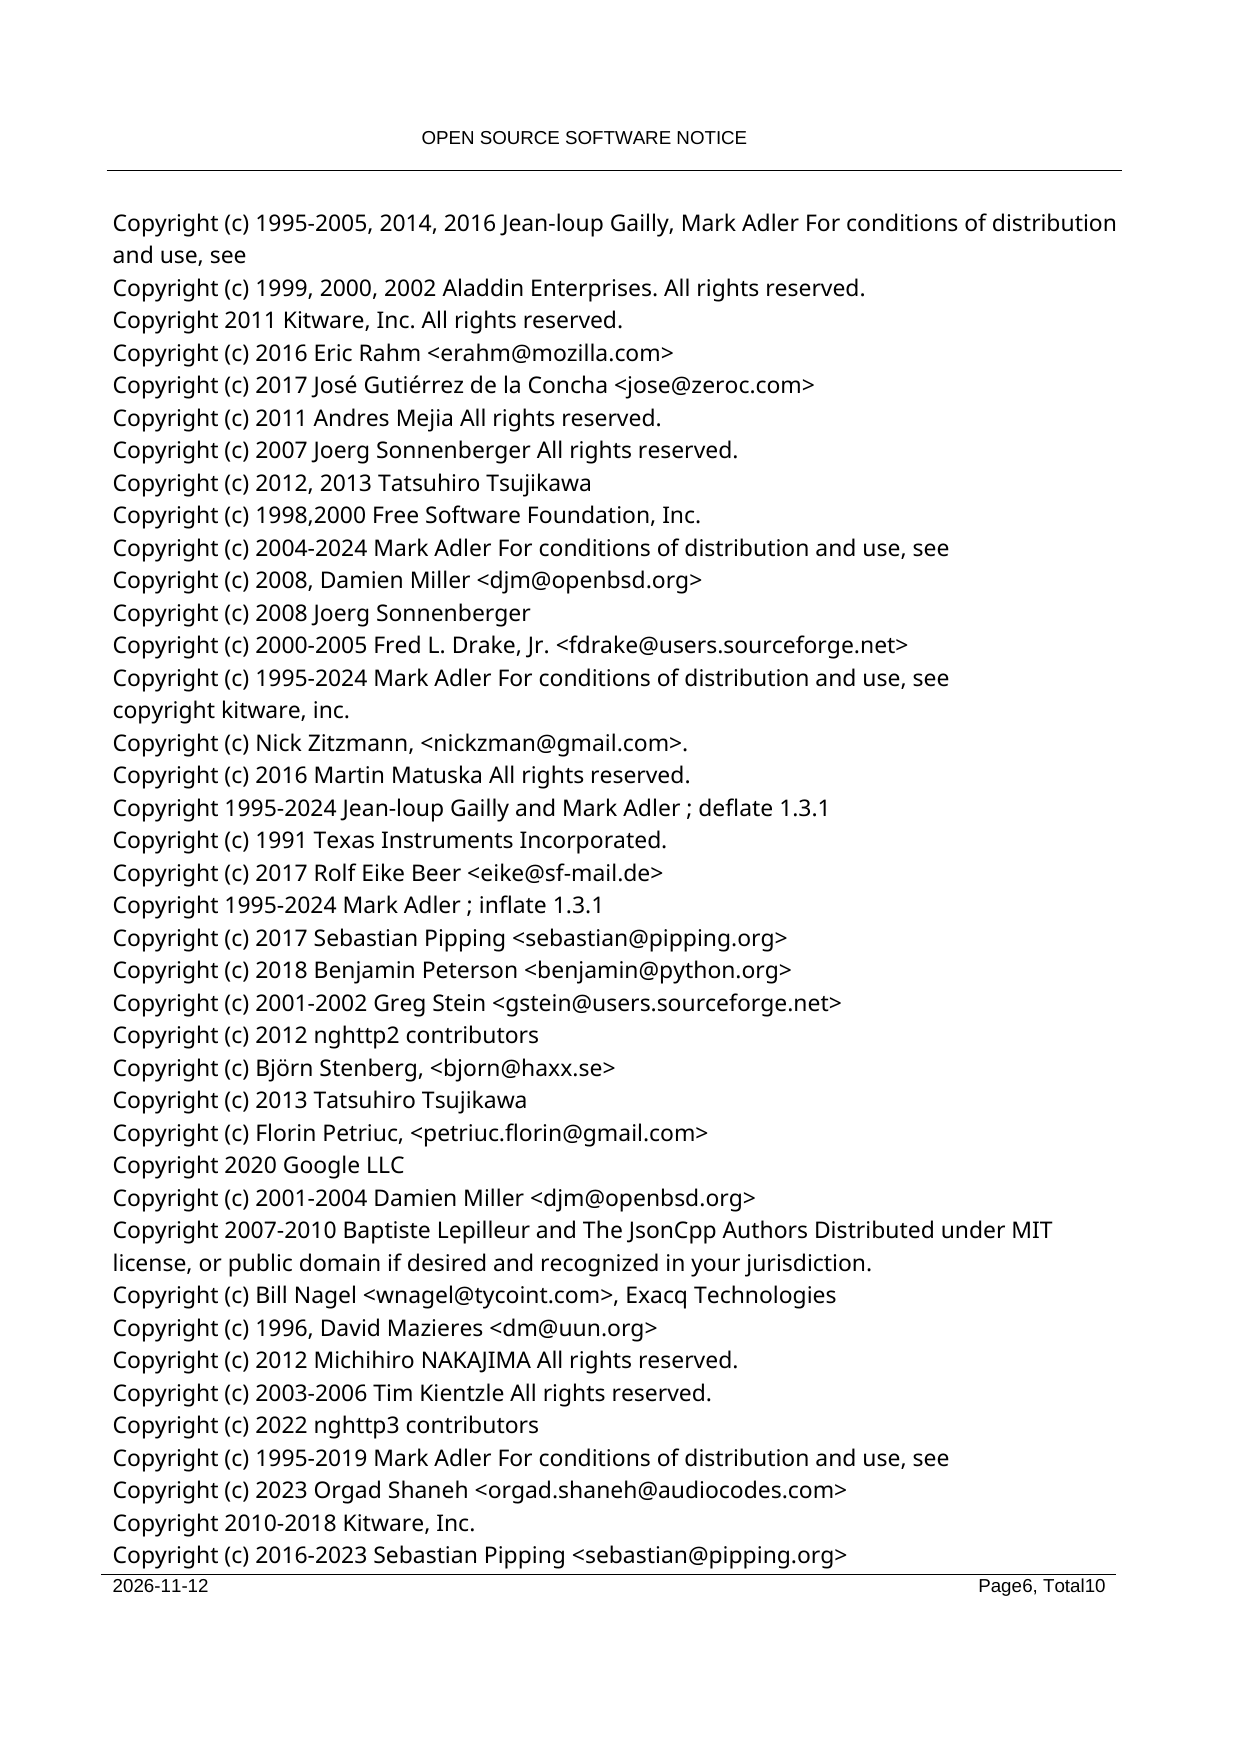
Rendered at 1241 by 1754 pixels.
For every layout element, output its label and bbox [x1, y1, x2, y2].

text [112, 206, 1128, 1571]
